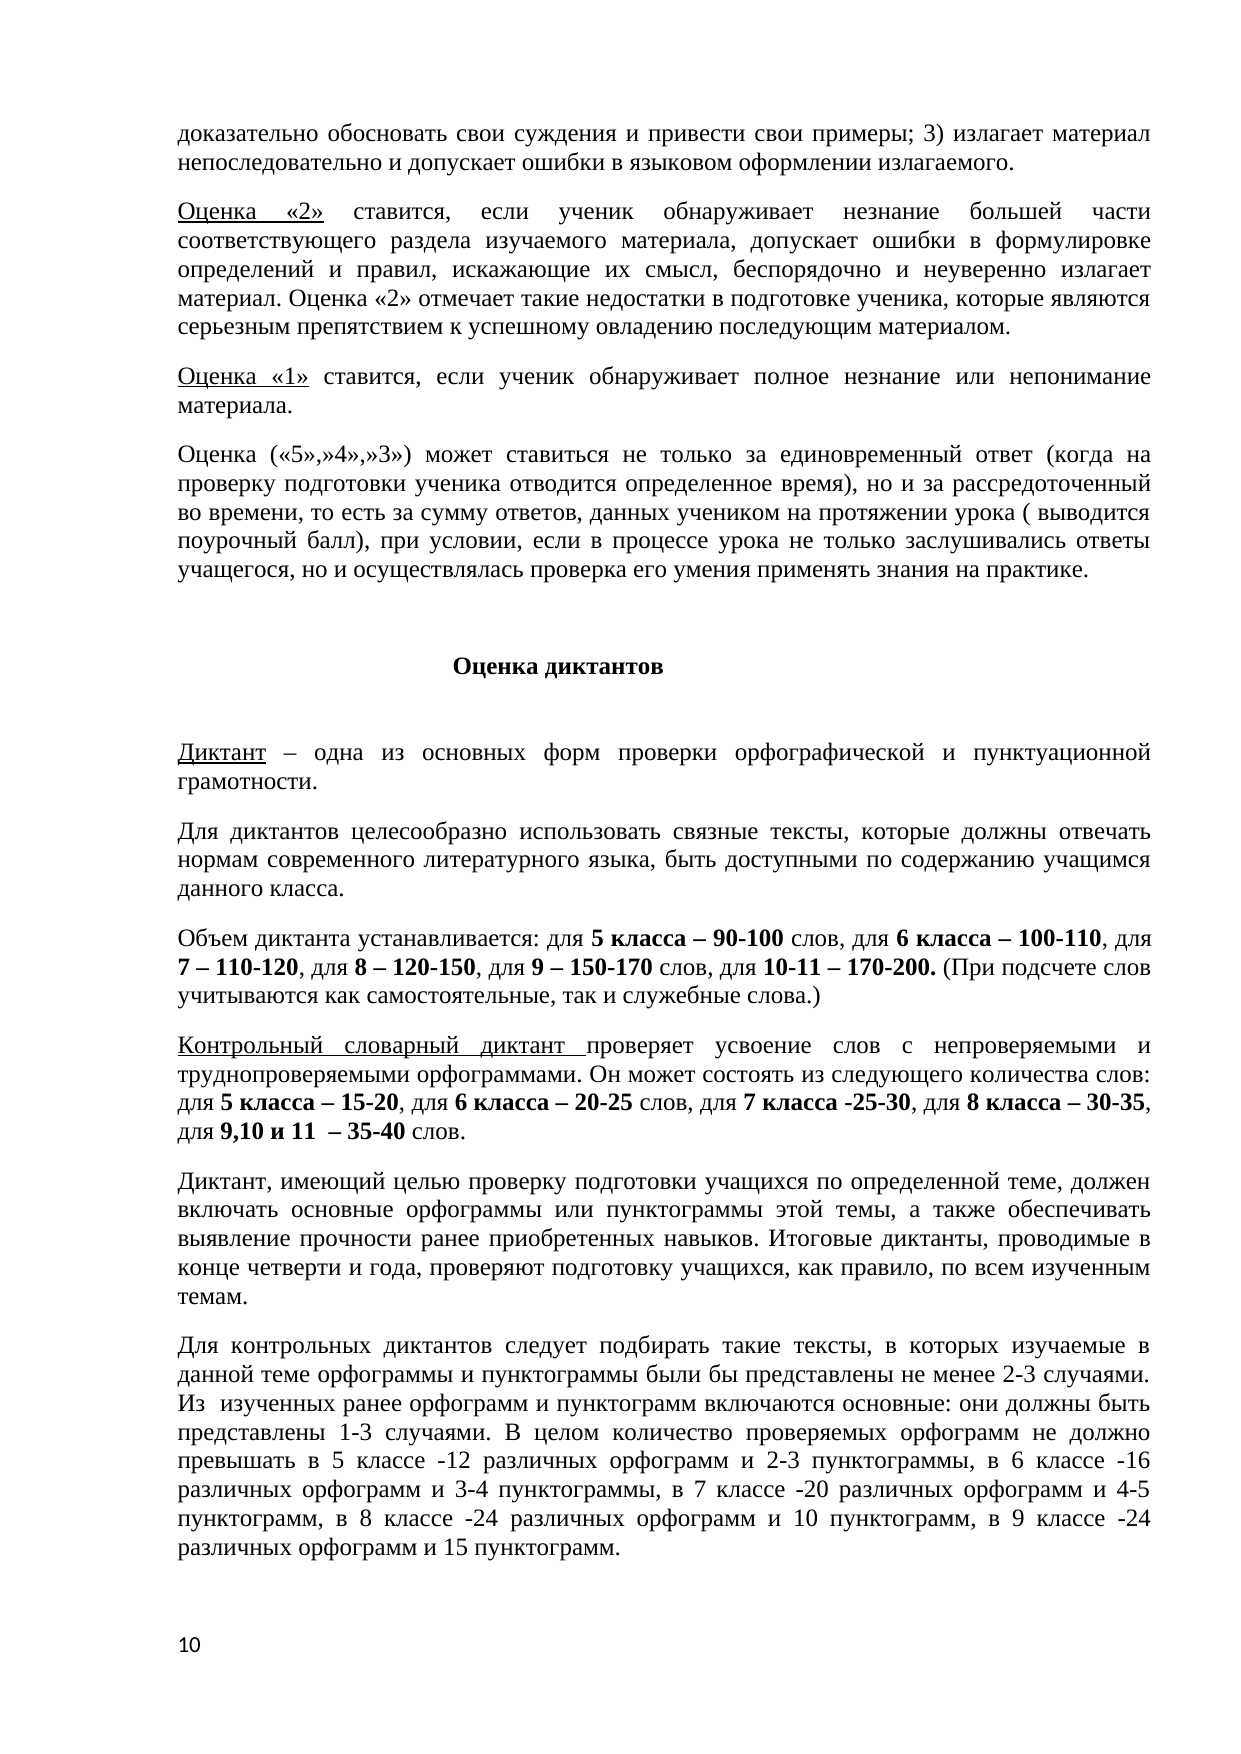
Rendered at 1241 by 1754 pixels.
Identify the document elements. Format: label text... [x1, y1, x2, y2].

text Для контрольных диктантов следует подбирать такие тексты, в которых изучаемые в данной теме орфограммы и пунктограммы были бы представлены не менее 2-3 случаями. Из изученных ранее орфограмм и пунктограмм включаются основные: они должны быть представлены 1-3 случаями. В целом количество проверяемых орфограмм не должно превышать в 5 классе -12 различных орфограмм и 2-3 пунктограммы, в 6 классе -16 различных орфограмм и 3-4 пунктограммы, в 7 классе -20 различных орфограмм и 4-5 пунктограмм, в 8 классе -24 различных орфограмм и 10 пунктограмм, в 9 классе -24 различных орфограмм и 15 пунктограмм. [177, 1330, 1152, 1560]
text Оценка диктантов [177, 651, 1152, 680]
text Оценка («5»,»4»,»3») может ставиться не только за единовременный ответ (когда на проверку подготовки ученика отводится определенное время), но и за рассредоточенный во времени, то есть за сумму ответов, данных учеником на протяжении урока ( выводится поурочный балл), при условии, если в процессе урока не только заслушивались ответы учащегося, но и осуществлялась проверка его умения применять знания на практике. [177, 439, 1152, 583]
text Оценка «2» ставится, если ученик обнаруживает незнание большей части соответствующего раздела изучаемого материала, допускает ошибки в формулировке определений и правил, искажающие их смысл, беспорядочно и неуверенно излагает материал. Оценка «2» отмечает такие недостатки в подготовке ученика, которые являются серьезным препятствием к успешному овладению последующим материалом. [177, 196, 1152, 340]
text Диктант, имеющий целью проверку подготовки учащихся по определенной теме, должен включать основные орфограммы или пунктограммы этой темы, а также обеспечивать выявление прочности ранее приобретенных навыков. Итоговые диктанты, проводимые в конце четверти и года, проверяют подготовку учащихся, как правило, по всем изученным темам. [177, 1166, 1152, 1309]
text Оценка «1» ставится, если ученик обнаруживает полное незнание или непонимание материала. [177, 361, 1152, 418]
text Для диктантов целесообразно использовать связные тексты, которые должны отвечать нормам современного литературного языка, быть доступными по содержанию учащимся данного класса. [177, 816, 1152, 902]
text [177, 118, 1152, 176]
text Контрольный словарный диктант проверяет усвоение слов с непроверяемыми и труднопроверяемыми орфограммами. Он может состоять из следующего количества слов: для 5 класса – 15-20, для 6 класса – 20-25 слов, для 7 класса -25-30, для 8 класса – 30-35, для 9,10 и 11 – 35-40 слов. [177, 1030, 1152, 1145]
text Диктант – одна из основных форм проверки орфографической и пунктуационной грамотности. [177, 737, 1152, 795]
text Объем диктанта устанавливается: для 5 класса – 90-100 слов, для 6 класса – 100-110, для 7 – 110-120, для 8 – 120-150, для 9 – 150-170 слов, для 10-11 – 170-200. (При подсчете слов учитываются как самостоятельные, так и служебные слова.) [177, 923, 1152, 1009]
